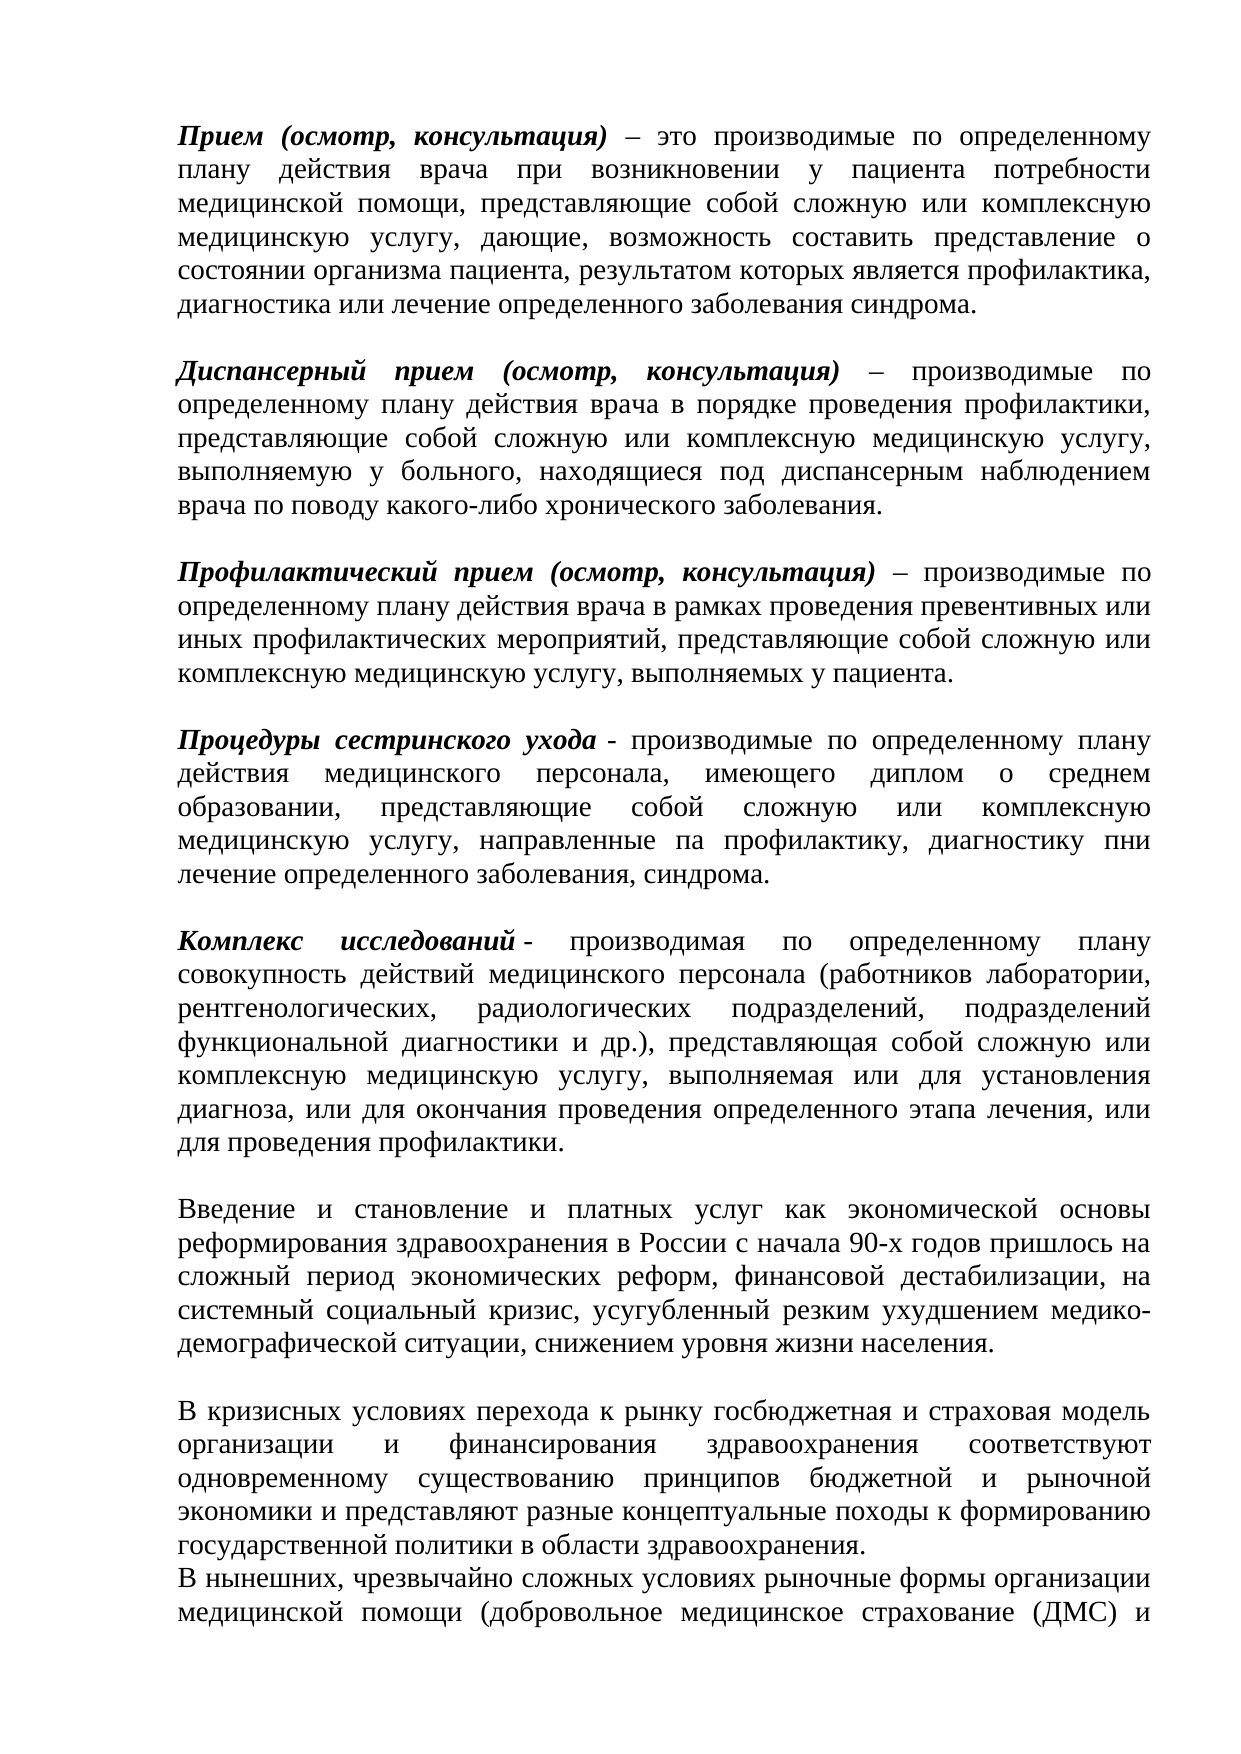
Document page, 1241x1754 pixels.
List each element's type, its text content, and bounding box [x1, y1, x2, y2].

text Комплекс исследований - производимая по определенному плану совокупность действий медицинского персонала (работников лаборатории, рентгенологических, радиологических подразделений, подразделений функциональной диагностики и др.), представляющая собой сложную или комплексную медицинскую услугу, выполняемая или для установления диагноза, или для окончания проведения определенного этапа лечения, или для проведения профилактики. [177, 923, 1152, 1158]
text Профилактический прием (осмотр, консультация) – производимые по определенному плану действия врача в рамках проведения превентивных или иных профилактических мероприятий, представляющие собой сложную или комплексную медицинскую услугу, выполняемых у пациента. [177, 554, 1152, 688]
text Прием (осмотр, консультация) – это производимые по определенному плану действия врача при возникновении у пациента потребности медицинской помощи, представляющие собой сложную или комплексную медицинскую услугу, дающие, возможность составить представление о состоянии организма пациента, результатом которых является профилактика, диагностика или лечение определенного заболевания синдрома. [177, 118, 1152, 319]
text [177, 1560, 1152, 1627]
text Процедуры сестринского ухода - производимые по определенному плану действия медицинского персонала, имеющего диплом о среднем образовании, представляющие собой сложную или комплексную медицинскую услугу, направленные па профилактику, диагностику пни лечение определенного заболевания, синдрома. [177, 722, 1152, 889]
text Введение и становление и платных услуг как экономической основы реформирования здравоохранения в России с начала 90-х годов пришлось на сложный период экономических реформ, финансовой дестабилизации, на системный социальный кризис, усугубленный резким ухудшением медико-демографической ситуации, снижением уровня жизни населения. [177, 1191, 1152, 1359]
text Диспансерный прием (осмотр, консультация) – производимые по определенному плану действия врача в порядке проведения профилактики, представляющие собой сложную или комплексную медицинскую услугу, выполняемую у больного, находящиеся под диспансерным наблюдением врача по поводу какого-либо хронического заболевания. [177, 353, 1152, 521]
text В кризисных условиях перехода к рынку госбюджетная и страховая модель организации и финансирования здравоохранения соответствуют одновременному существованию принципов бюджетной и рыночной экономики и представляют разные концептуальные походы к формированию государственной политики в области здравоохранения. [177, 1393, 1152, 1560]
